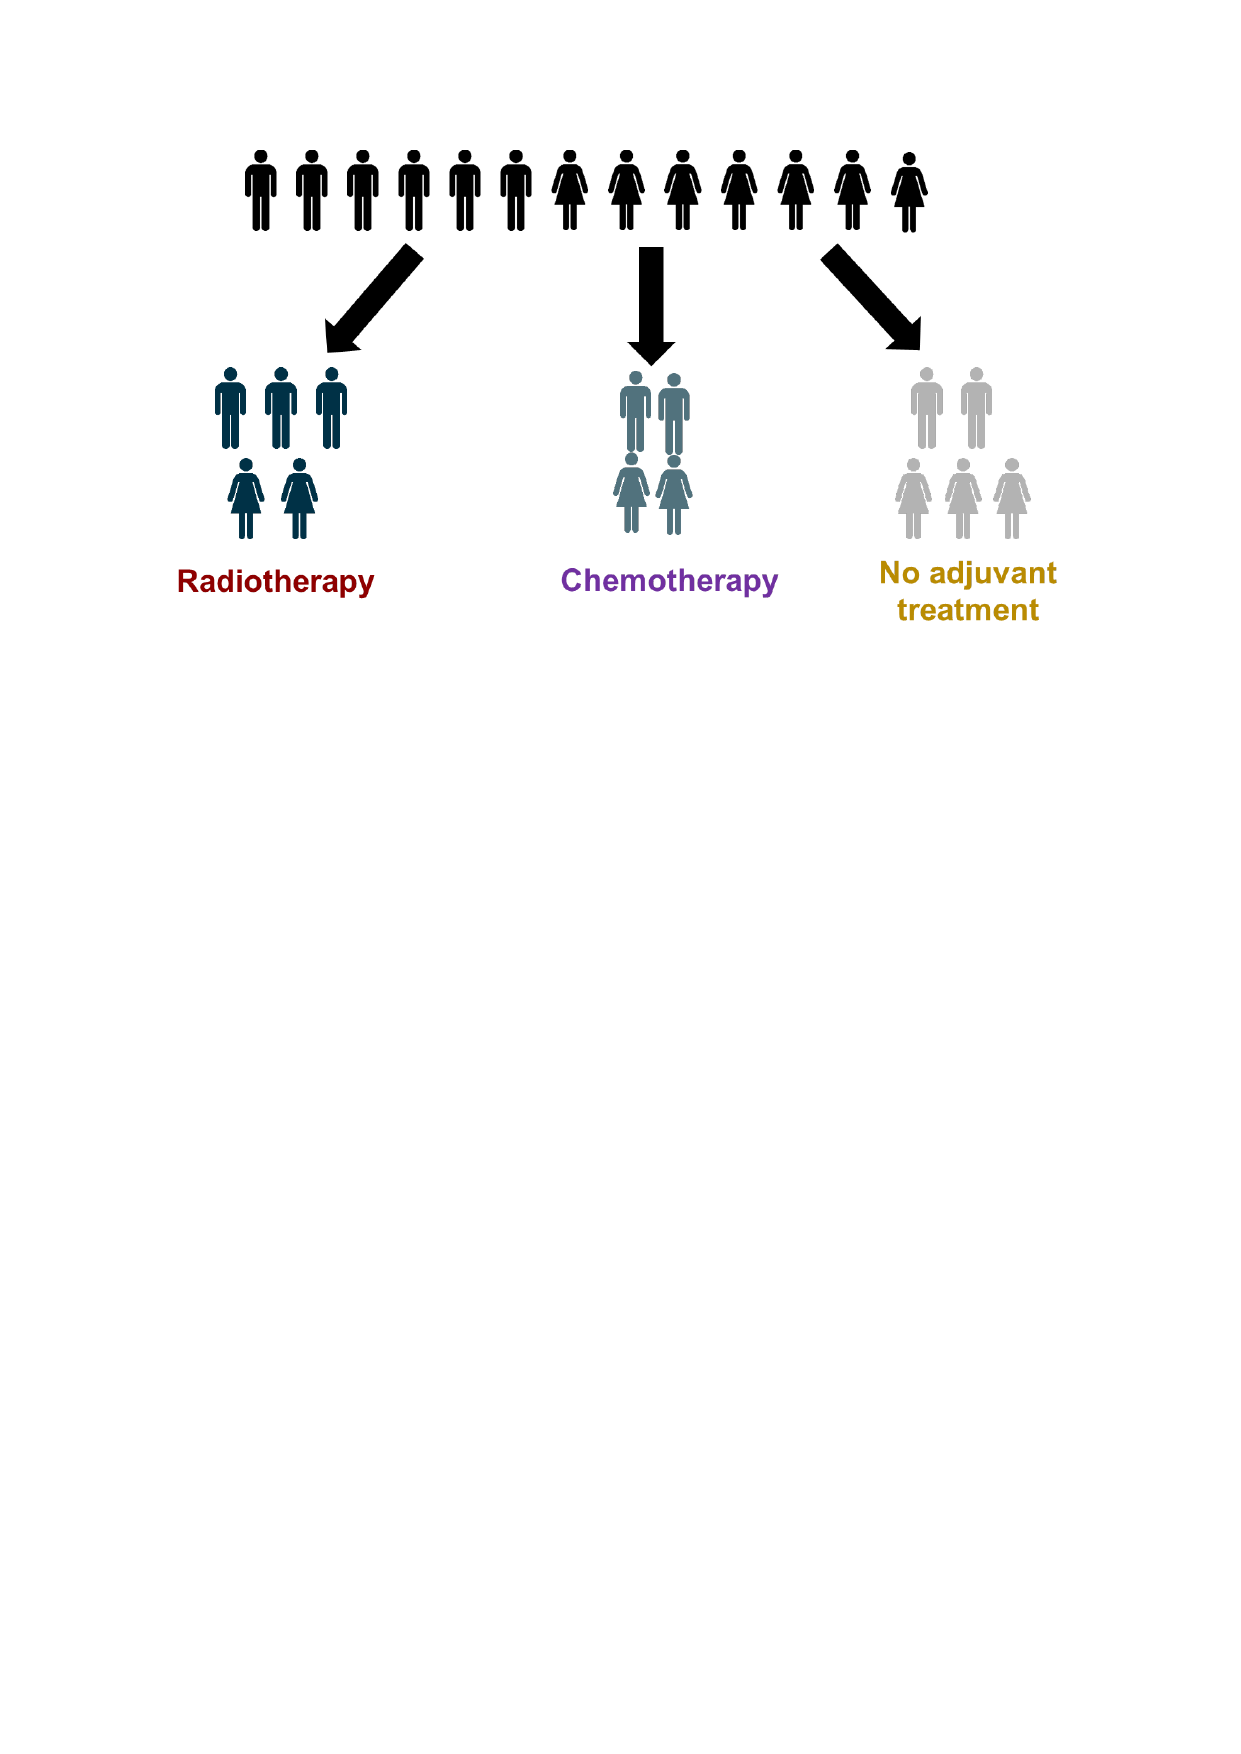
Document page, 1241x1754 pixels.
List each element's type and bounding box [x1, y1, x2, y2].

picture [150, 150, 1091, 646]
